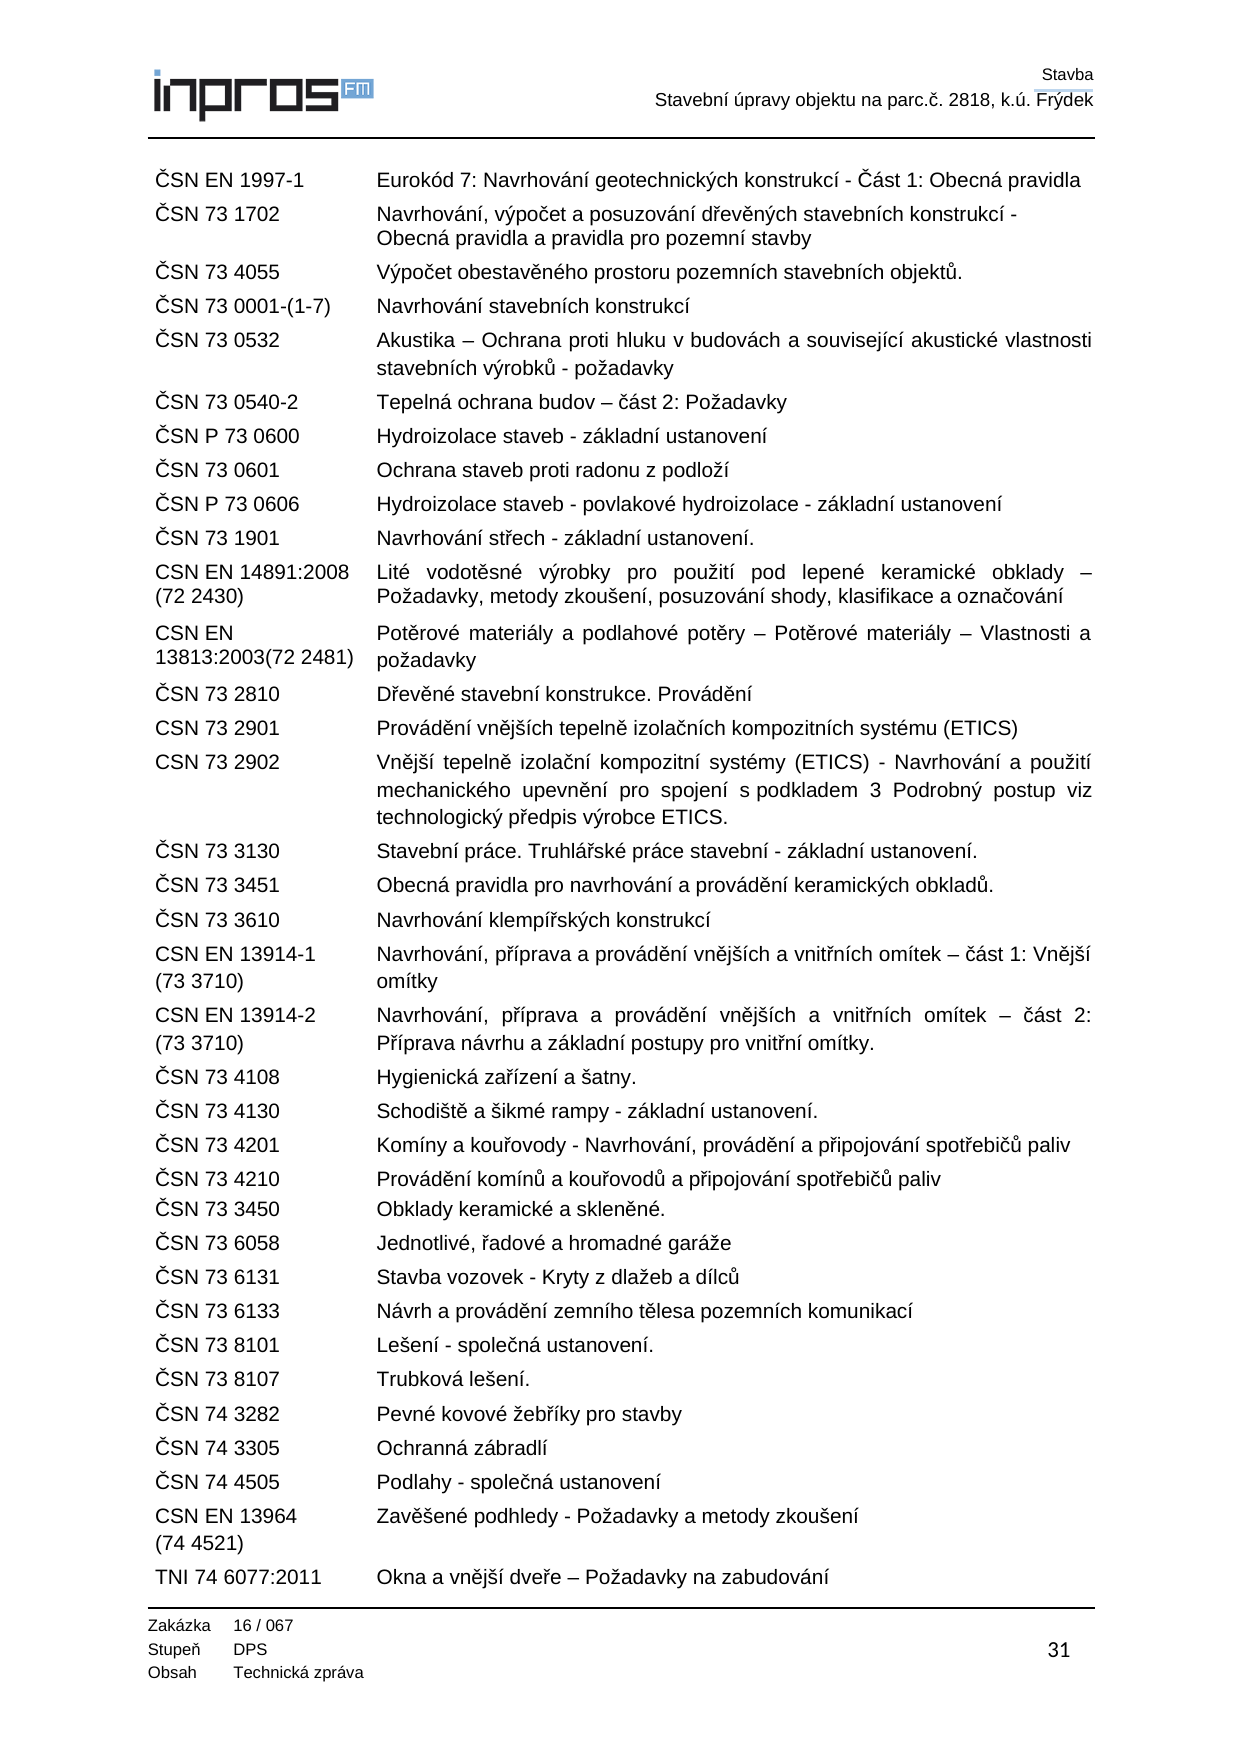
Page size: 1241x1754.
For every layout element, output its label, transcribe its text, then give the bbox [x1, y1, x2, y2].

table_cell ČSN 73 4130 [148, 1099, 369, 1133]
table_cell Akustika – Ochrana proti hluku v budovách a související akustické vlastnosti stavebních výrobků - požadavky [369, 328, 1100, 390]
table_cell ČSN 73 0532 [148, 328, 369, 390]
table_cell Eurokód 7: Navrhování geotechnických konstrukcí - Část 1: Obecná pravidla [369, 168, 1100, 202]
table_cell ČSN 73 4210 [148, 1167, 369, 1197]
table_cell Podlahy - společná ustanovení [369, 1470, 1100, 1503]
table_cell Ochranná zábradlí [369, 1435, 1100, 1469]
table_cell Stavba vozovek - Kryty z dlažeb a dílců [369, 1265, 1100, 1299]
table_cell ČSN 73 3130 [148, 839, 369, 873]
table_cell Hydroizolace staveb - základní ustanovení [369, 424, 1100, 458]
table_cell Obklady keramické a skleněné. [369, 1197, 1100, 1231]
picture [143, 67, 383, 123]
table_cell ČSN P 73 0606 [148, 492, 369, 526]
table_cell ČSN 73 8101 [148, 1333, 369, 1367]
table_cell Jednotlivé, řadové a hromadné garáže [369, 1231, 1100, 1265]
table_cell TNI 74 6077:2011 [148, 1565, 369, 1599]
table_cell ČSN 73 6131 [148, 1265, 369, 1299]
table_cell CSN 73 2901 [148, 716, 369, 750]
table_cell CSN EN 13914-1 (73 3710) [148, 941, 369, 1003]
table_cell ČSN 73 6058 [148, 1231, 369, 1265]
table_cell ČSN 73 0601 [148, 458, 369, 492]
table_cell Okna a vnější dveře – Požadavky na zabudování [369, 1565, 1100, 1599]
table_cell ČSN 73 2810 [148, 682, 369, 716]
table_cell Zavěšené podhledy - Požadavky a metody zkoušení [369, 1504, 1100, 1565]
table_cell Dřevěné stavební konstrukce. Provádění [369, 682, 1100, 716]
table_cell ČSN 73 0001-(1-7) [148, 294, 369, 328]
table_cell Výpočet obestavěného prostoru pozemních stavebních objektů. [369, 260, 1100, 294]
table_cell ČSN 73 4055 [148, 260, 369, 294]
table_cell Potěrové materiály a podlahové potěry – Potěrové materiály – Vlastnosti a požadavky [369, 621, 1100, 682]
table_cell Lité vodotěsné výrobky pro použití pod lepené keramické obklady – Požadavky, metody zkoušení, posuzování shody, klasifikace a označování [369, 560, 1100, 621]
table_cell Provádění vnějších tepelně izolačních kompozitních systému (ETICS) [369, 716, 1100, 750]
table_cell Stavební práce. Truhlářské práce stavební - základní ustanovení. [369, 839, 1100, 873]
table_cell ČSN 73 3450 [148, 1197, 369, 1231]
table_cell ČSN 73 0540-2 [148, 390, 369, 424]
table_cell Navrhování, výpočet a posuzování dřevěných stavebních konstrukcí - Obecná pravidla a pravidla pro pozemní stavby [369, 202, 1100, 260]
table_cell ČSN 74 3305 [148, 1435, 369, 1469]
table_cell Pevné kovové žebříky pro stavby [369, 1401, 1100, 1435]
table_cell ČSN 74 4505 [148, 1470, 369, 1503]
table_cell ČSN 73 8107 [148, 1367, 369, 1401]
table_cell Tepelná ochrana budov – část 2: Požadavky [369, 390, 1100, 424]
table_cell ČSN 73 1901 [148, 526, 369, 560]
table_cell Hydroizolace staveb - povlakové hydroizolace - základní ustanovení [369, 492, 1100, 526]
table_cell Návrh a provádění zemního tělesa pozemních komunikací [369, 1299, 1100, 1333]
table_cell ČSN 73 3610 [148, 908, 369, 941]
table_cell Vnější tepelně izolační kompozitní systémy (ETICS) - Navrhování a použití mechanického upevnění pro spojení s podkladem 3 Podrobný postup viz technologický předpis výrobce ETICS. [369, 750, 1100, 839]
table_cell Navrhování, příprava a provádění vnějších a vnitřních omítek – část 2: Příprava návrhu a základní postupy pro vnitřní omítky. [369, 1003, 1100, 1064]
table_cell Lešení - společná ustanovení. [369, 1333, 1100, 1367]
table_cell Komíny a kouřovody - Navrhování, provádění a připojování spotřebičů paliv [369, 1133, 1100, 1167]
table_cell ČSN 73 4201 [148, 1133, 369, 1167]
table_cell ČSN 73 4108 [148, 1065, 369, 1099]
table_cell Ochrana staveb proti radonu z podloží [369, 458, 1100, 492]
table_cell CSN EN 14891:2008 (72 2430) [148, 560, 369, 621]
table_cell Navrhování klempířských konstrukcí [369, 908, 1100, 941]
table_cell ČSN 73 1702 [148, 202, 369, 260]
table_cell Trubková lešení. [369, 1367, 1100, 1401]
table_cell ČSN 73 3451 [148, 873, 369, 907]
table_cell Navrhování, příprava a provádění vnějších a vnitřních omítek – část 1: Vnější omítky [369, 941, 1100, 1003]
table_cell Obecná pravidla pro navrhování a provádění keramických obkladů. [369, 873, 1100, 907]
table_cell CSN 73 2902 [148, 750, 369, 839]
table_cell CSN EN 13964 (74 4521) [148, 1504, 369, 1565]
table_cell ČSN 73 6133 [148, 1299, 369, 1333]
table_cell CSN EN 13914-2 (73 3710) [148, 1003, 369, 1064]
table_cell ČSN EN 1997-1 [148, 168, 369, 202]
table_cell Navrhování stavebních konstrukcí [369, 294, 1100, 328]
table_cell ČSN P 73 0600 [148, 424, 369, 458]
table_cell Provádění komínů a kouřovodů a připojování spotřebičů paliv [369, 1167, 1100, 1197]
table_cell Schodiště a šikmé rampy - základní ustanovení. [369, 1099, 1100, 1133]
table_cell Navrhování střech - základní ustanovení. [369, 526, 1100, 560]
table_cell Hygienická zařízení a šatny. [369, 1065, 1100, 1099]
table_cell ČSN 74 3282 [148, 1401, 369, 1435]
table_cell CSN EN 13813:2003(72 2481) [148, 621, 369, 682]
